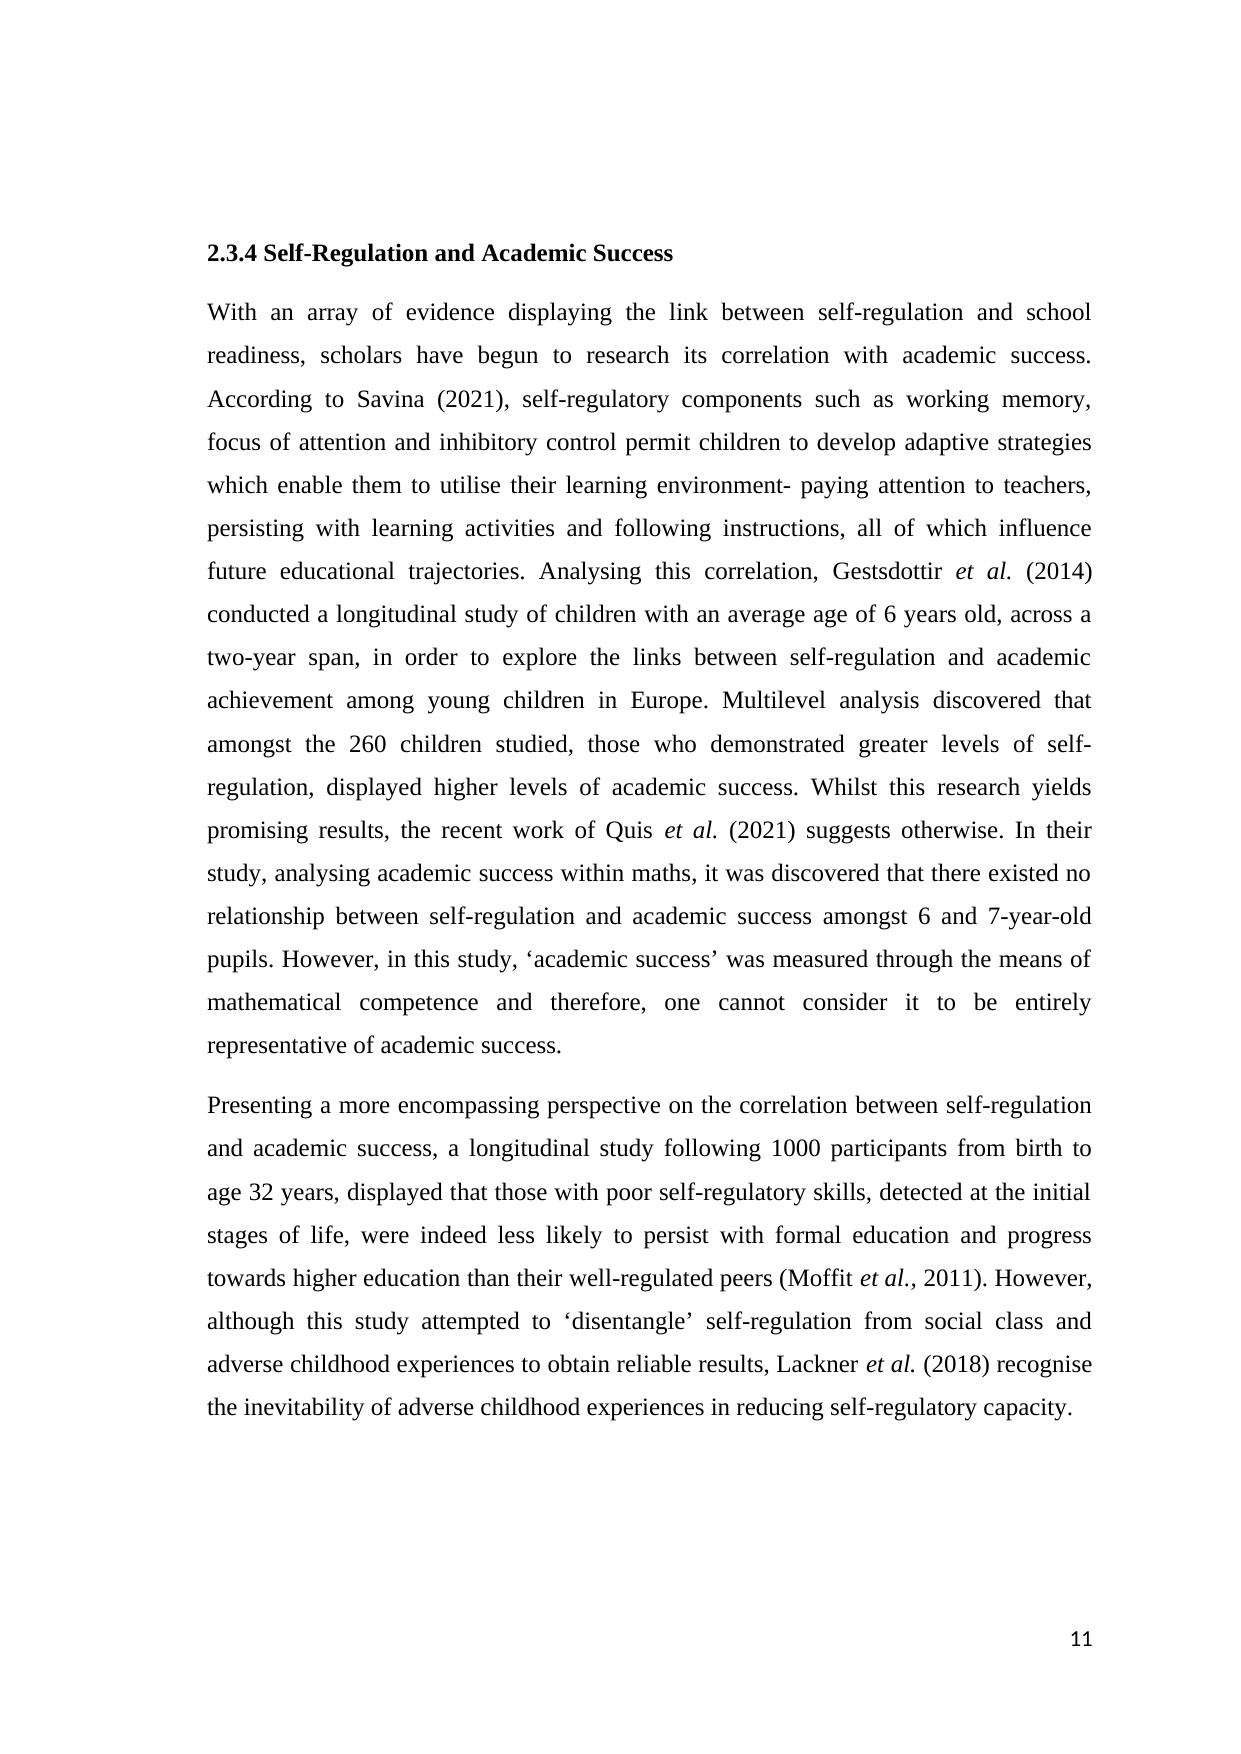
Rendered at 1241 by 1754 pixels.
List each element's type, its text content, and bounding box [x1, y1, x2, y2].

text With an array of evidence displaying the link between self-regulation and school readiness, scholars have begun to research its correlation with academic success. According to Savina (2021), self-regulatory components such as working memory, focus of attention and inhibitory control permit children to develop adaptive strategies which enable them to utilise their learning environment- paying attention to teachers, persisting with learning activities and following instructions, all of which influence future educational trajectories. Analysing this correlation, Gestsdottir et al. (2014) conducted a longitudinal study of children with an average age of 6 years old, across a two-year span, in order to explore the links between self-regulation and academic achievement among young children in Europe. Multilevel analysis discovered that amongst the 260 children studied, those who demonstrated greater levels of self-regulation, displayed higher levels of academic success. Whilst this research yields promising results, the recent work of Quis et al. (2021) suggests otherwise. In their study, analysing academic success within maths, it was discovered that there existed no relationship between self-regulation and academic success amongst 6 and 7-year-old pupils. However, in this study, ‘academic success’ was measured through the means of mathematical competence and therefore, one cannot consider it to be entirely representative of academic success. [207, 297, 1092, 1059]
text 2.3.4 Self-Regulation and Academic Success [207, 238, 1092, 266]
text Presenting a more encompassing perspective on the correlation between self-regulation and academic success, a longitudinal study following 1000 participants from birth to age 32 years, displayed that those with poor self-regulatory skills, detected at the initial stages of life, were indeed less likely to persist with formal education and progress towards higher education than their well-regulated peers (Moffit et al., 2011). However, although this study attempted to ‘disentangle’ self-regulation from social class and adverse childhood experiences to obtain reliable results, Lackner et al. (2018) recognise the inevitability of adverse childhood experiences in reducing self-regulatory capacity. [207, 1090, 1092, 1421]
